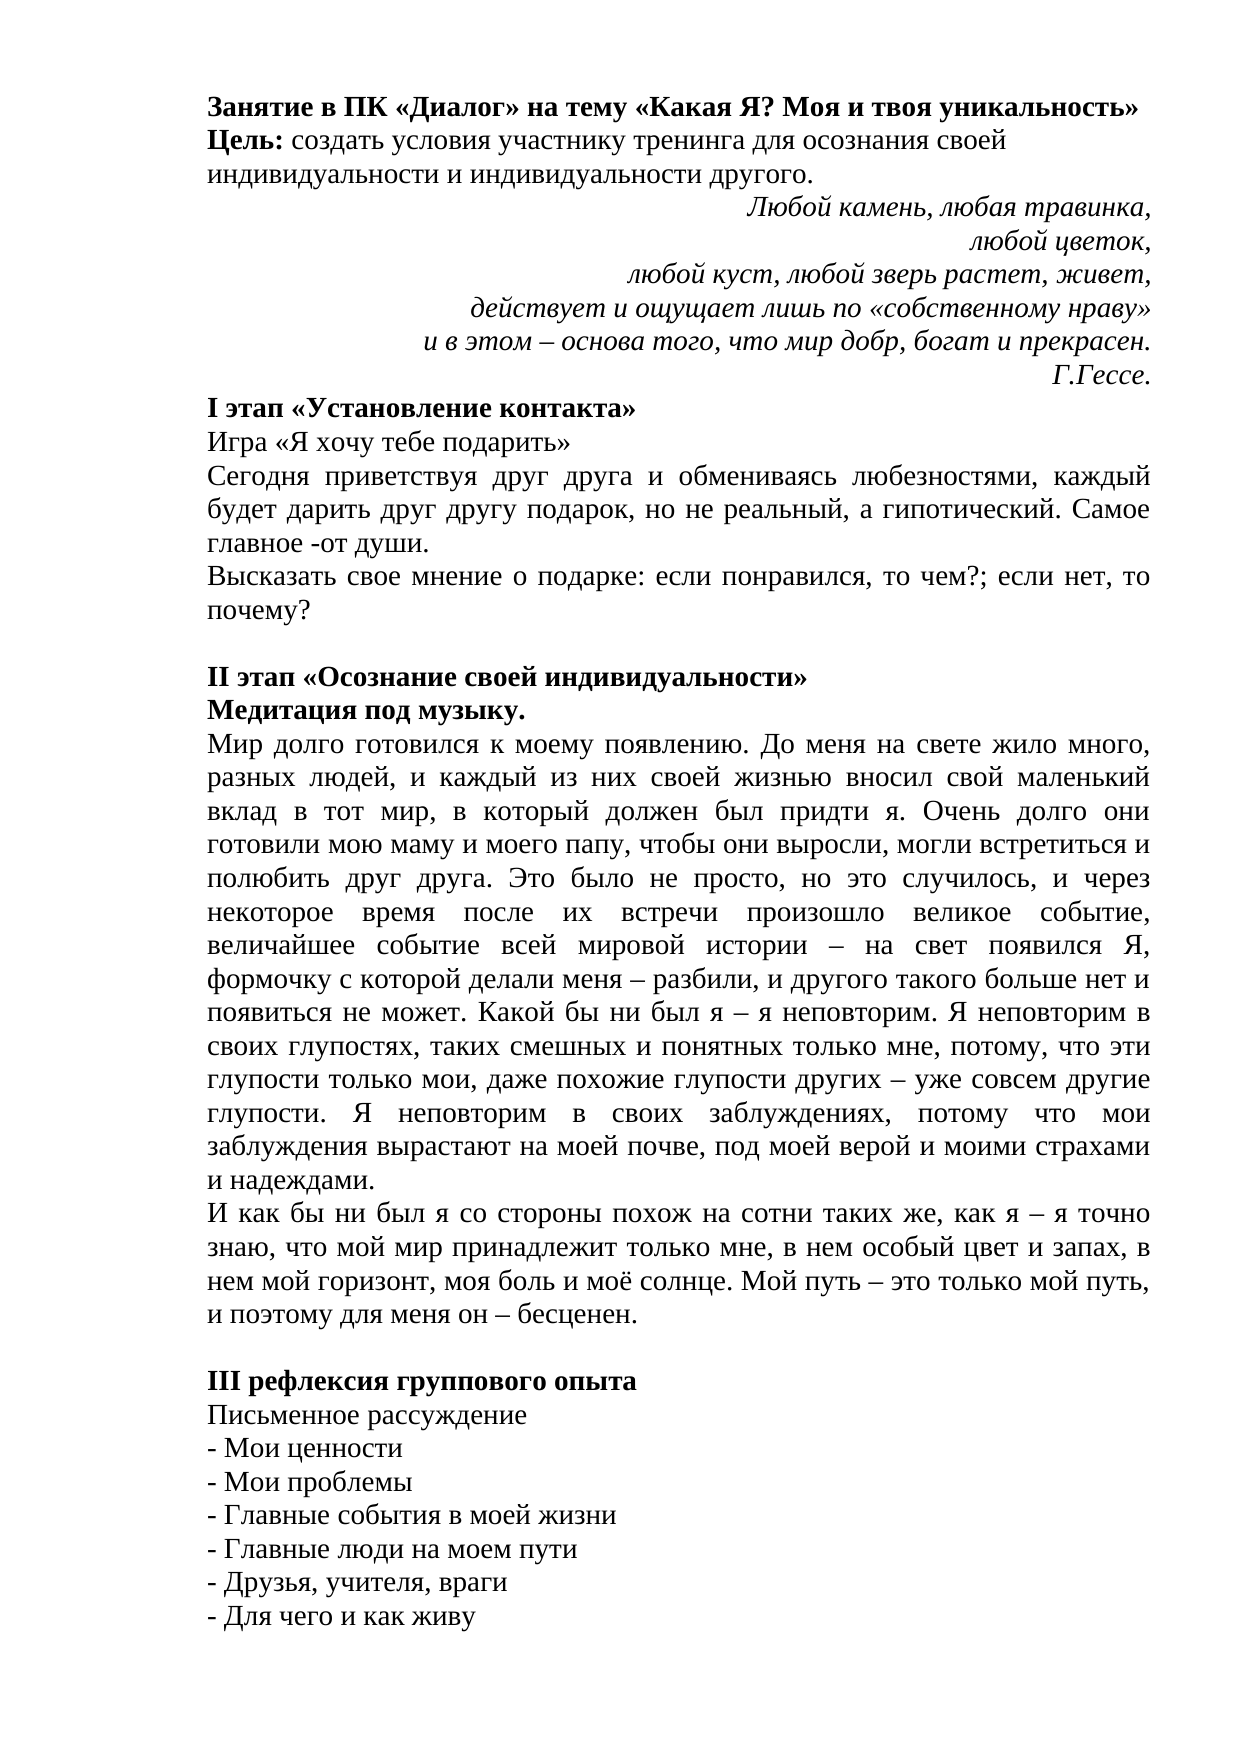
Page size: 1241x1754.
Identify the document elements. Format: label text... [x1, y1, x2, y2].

text II этап «Осознание своей индивидуальности» [207, 659, 1152, 692]
text И как бы ни был я со стороны похож на сотни таких же, как я – я точно знаю, что мой мир принадлежит только мне, в нем особый цвет и запах, в нем мой горизонт, моя боль и моё солнце. Мой путь – это только мой путь, и поэтому для меня он – бесценен. [207, 1196, 1152, 1330]
text - Главные люди на моем пути [207, 1531, 1152, 1564]
text любой цветок, [207, 223, 1152, 256]
text и в этом – основа того, что мир добр, богат и прекрасен. [207, 323, 1152, 357]
text - Главные события в моей жизни [207, 1497, 1152, 1531]
text любой куст, любой зверь растет, живет, [207, 256, 1152, 290]
text Цель: создать условия участнику тренинга для осознания своей индивидуальности и индивидуальности другого. [207, 122, 1152, 189]
text - Для чего и как живу [207, 1598, 1152, 1632]
text Медитация под музыку. [207, 692, 1152, 726]
text Письменное рассуждение [207, 1397, 1152, 1430]
text Мир долго готовился к моему появлению. До меня на свете жило много, разных людей, и каждый из них своей жизнью вносил свой маленький вклад в тот мир, в который должен был придти я. Очень долго они готовили мою маму и моего папу, чтобы они выросли, могли встретиться и полюбить друг друга. Это было не просто, но это случилось, и через некоторое время после их встречи произошло великое событие, величайшее событие всей мировой истории – на свет появился Я, формочку с которой делали меня – разбили, и другого такого больше нет и появиться не может. Какой бы ни был я – я неповторим. Я неповторим в своих глупостях, таких смешных и понятных только мне, потому, что эти глупости только мои, даже похожие глупости других – уже совсем другие глупости. Я неповторим в своих заблуждениях, потому что мои заблуждения вырастают на моей почве, под моей верой и моими страхами и надеждами. [207, 726, 1152, 1196]
text Г.Гессе. [207, 357, 1152, 391]
text Высказать свое мнение о подарке: если понравился, то чем?; если нет, то почему? [207, 558, 1152, 625]
text III рефлексия группового опыта [207, 1363, 1152, 1397]
text I этап «Установление контакта» [207, 391, 1152, 424]
text Любой камень, любая травинка, [207, 189, 1152, 223]
text действует и ощущает лишь по «собственному нраву» [207, 290, 1152, 323]
text Игра «Я хочу тебе подарить» [207, 424, 1152, 458]
text - Мои ценности [207, 1430, 1152, 1464]
text - Мои проблемы [207, 1464, 1152, 1497]
text - Друзья, учителя, враги [207, 1564, 1152, 1598]
text Занятие в ПК «Диалог» на тему «Какая Я? Моя и твоя уникальность» [207, 89, 1152, 122]
text Сегодня приветствуя друг друга и обмениваясь любезностями, каждый будет дарить друг другу подарок, но не реальный, а гипотический. Самое главное -от души. [207, 458, 1152, 558]
